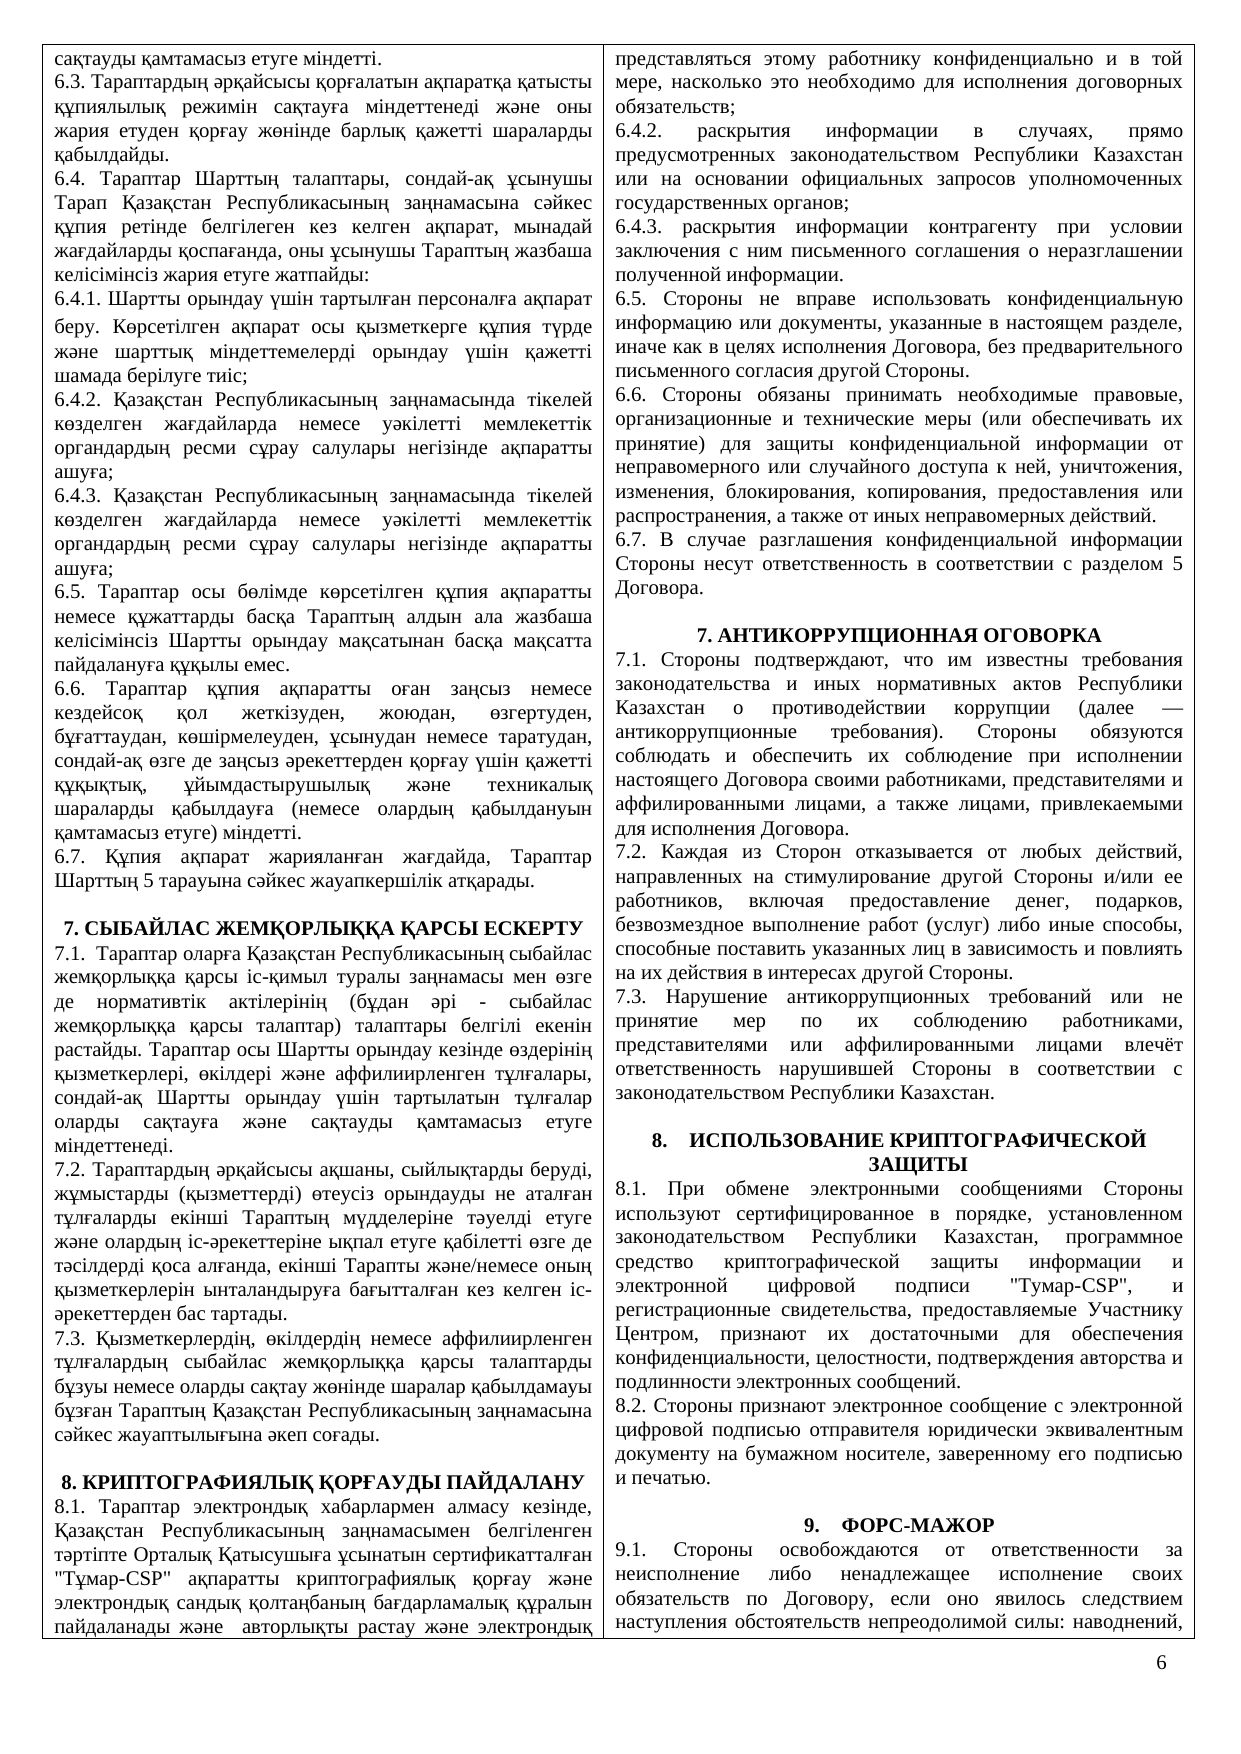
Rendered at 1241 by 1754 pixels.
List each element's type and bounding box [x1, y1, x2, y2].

table_header [43, 45, 603, 1638]
table_header [604, 45, 1194, 1638]
